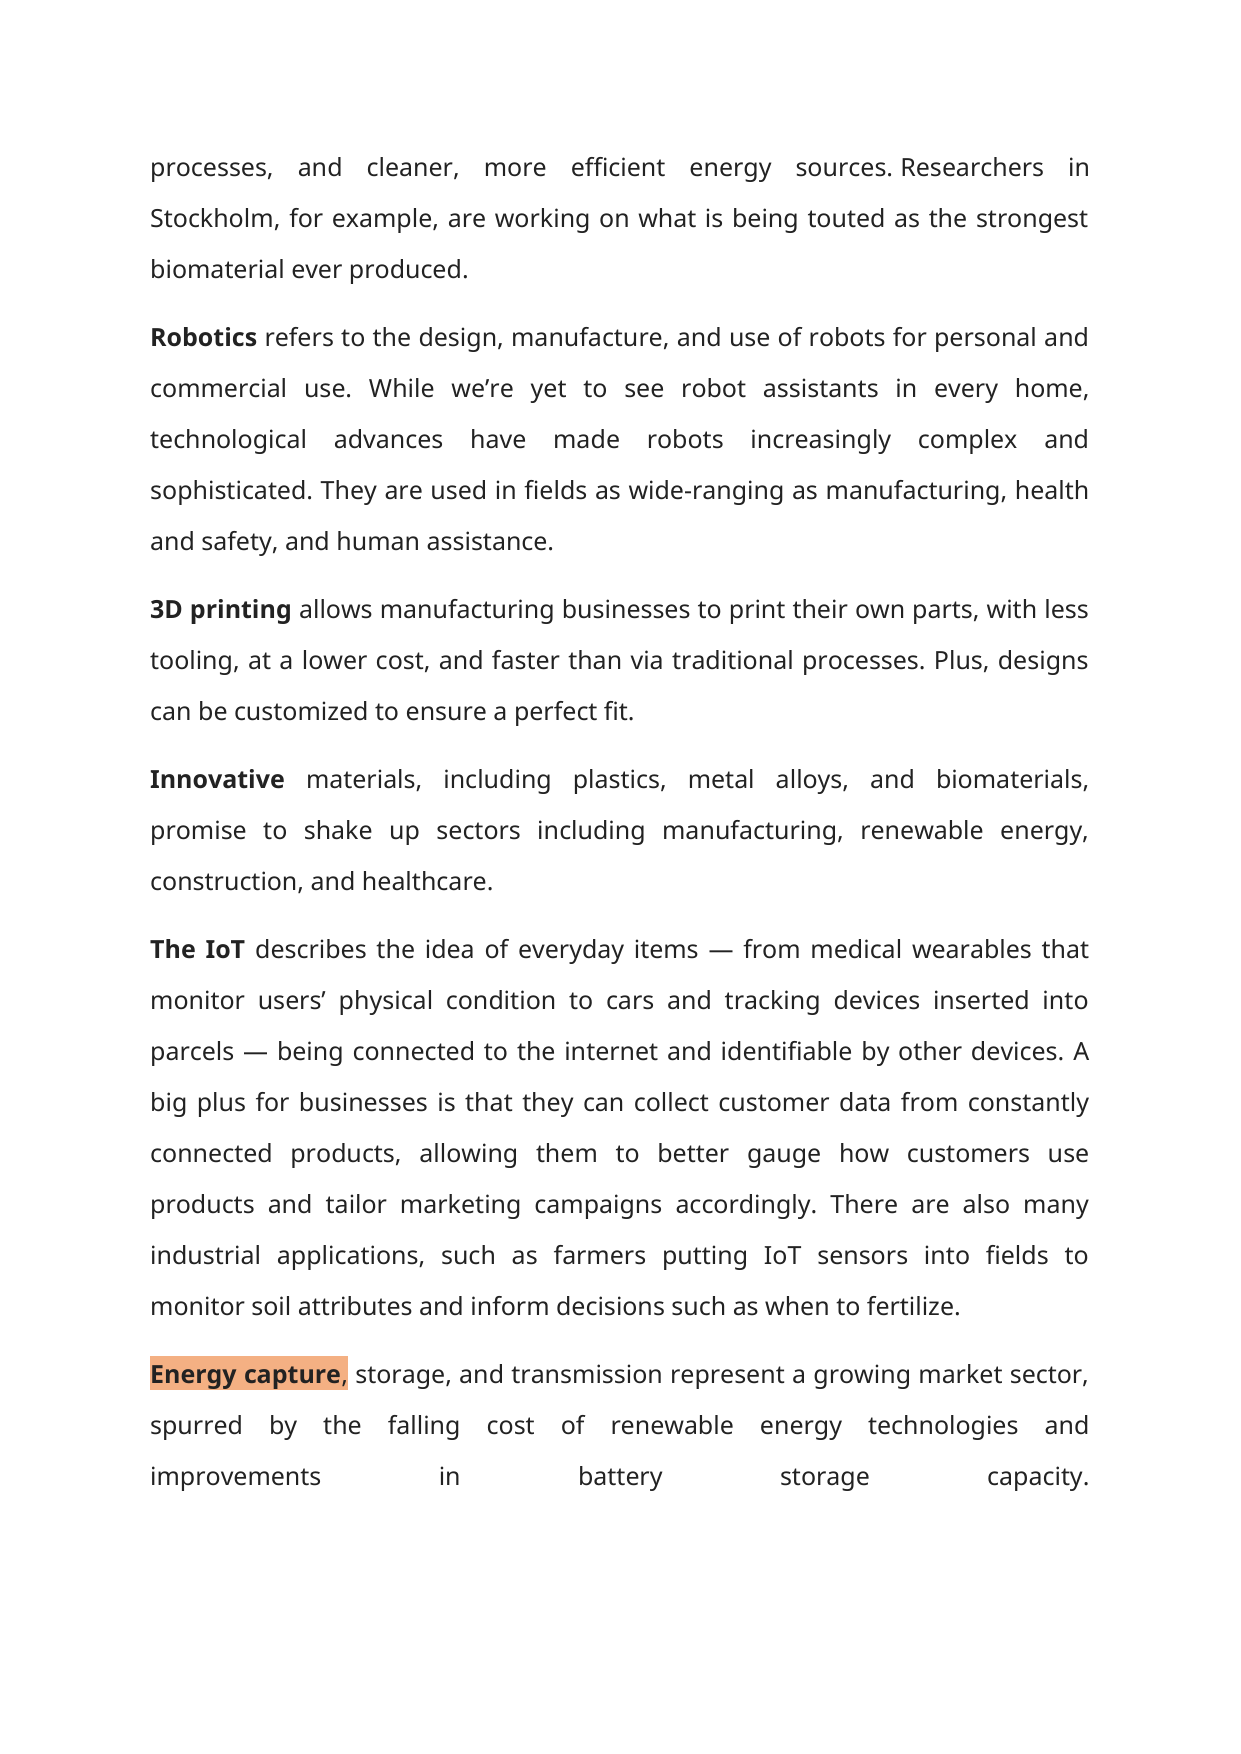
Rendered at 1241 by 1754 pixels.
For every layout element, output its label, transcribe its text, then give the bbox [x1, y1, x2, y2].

text Robotics refers to the design, manufacture, and use of robots for personal and commercial use. While we’re yet to see robot assistants in every home, technological advances have made robots increasingly complex and sophisticated. They are used in fields as wide-ranging as manufacturing, health and safety, and human assistance. [150, 320, 1090, 558]
text 3D printing allows manufacturing businesses to print their own parts, with less tooling, at a lower cost, and faster than via traditional processes. Plus, designs can be customized to ensure a perfect fit. [150, 592, 1090, 728]
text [150, 150, 1090, 286]
text The IoT describes the idea of everyday items — from medical wearables that monitor users’ physical condition to cars and tracking devices inserted into parcels — being connected to the internet and identifiable by other devices. A big plus for businesses is that they can collect customer data from constantly connected products, allowing them to better gauge how customers use products and tailor marketing campaigns accordingly. There are also many industrial applications, such as farmers putting IoT sensors into fields to monitor soil attributes and inform decisions such as when to fertilize. [150, 931, 1090, 1323]
text Energy capture, storage, and transmission represent a growing market sector, spurred by the falling cost of renewable energy technologies and improvements in battery storage capacity. [150, 1356, 1090, 1534]
text Innovative materials, including plastics, metal alloys, and biomaterials, promise to shake up sectors including manufacturing, renewable energy, construction, and healthcare. [150, 761, 1090, 898]
